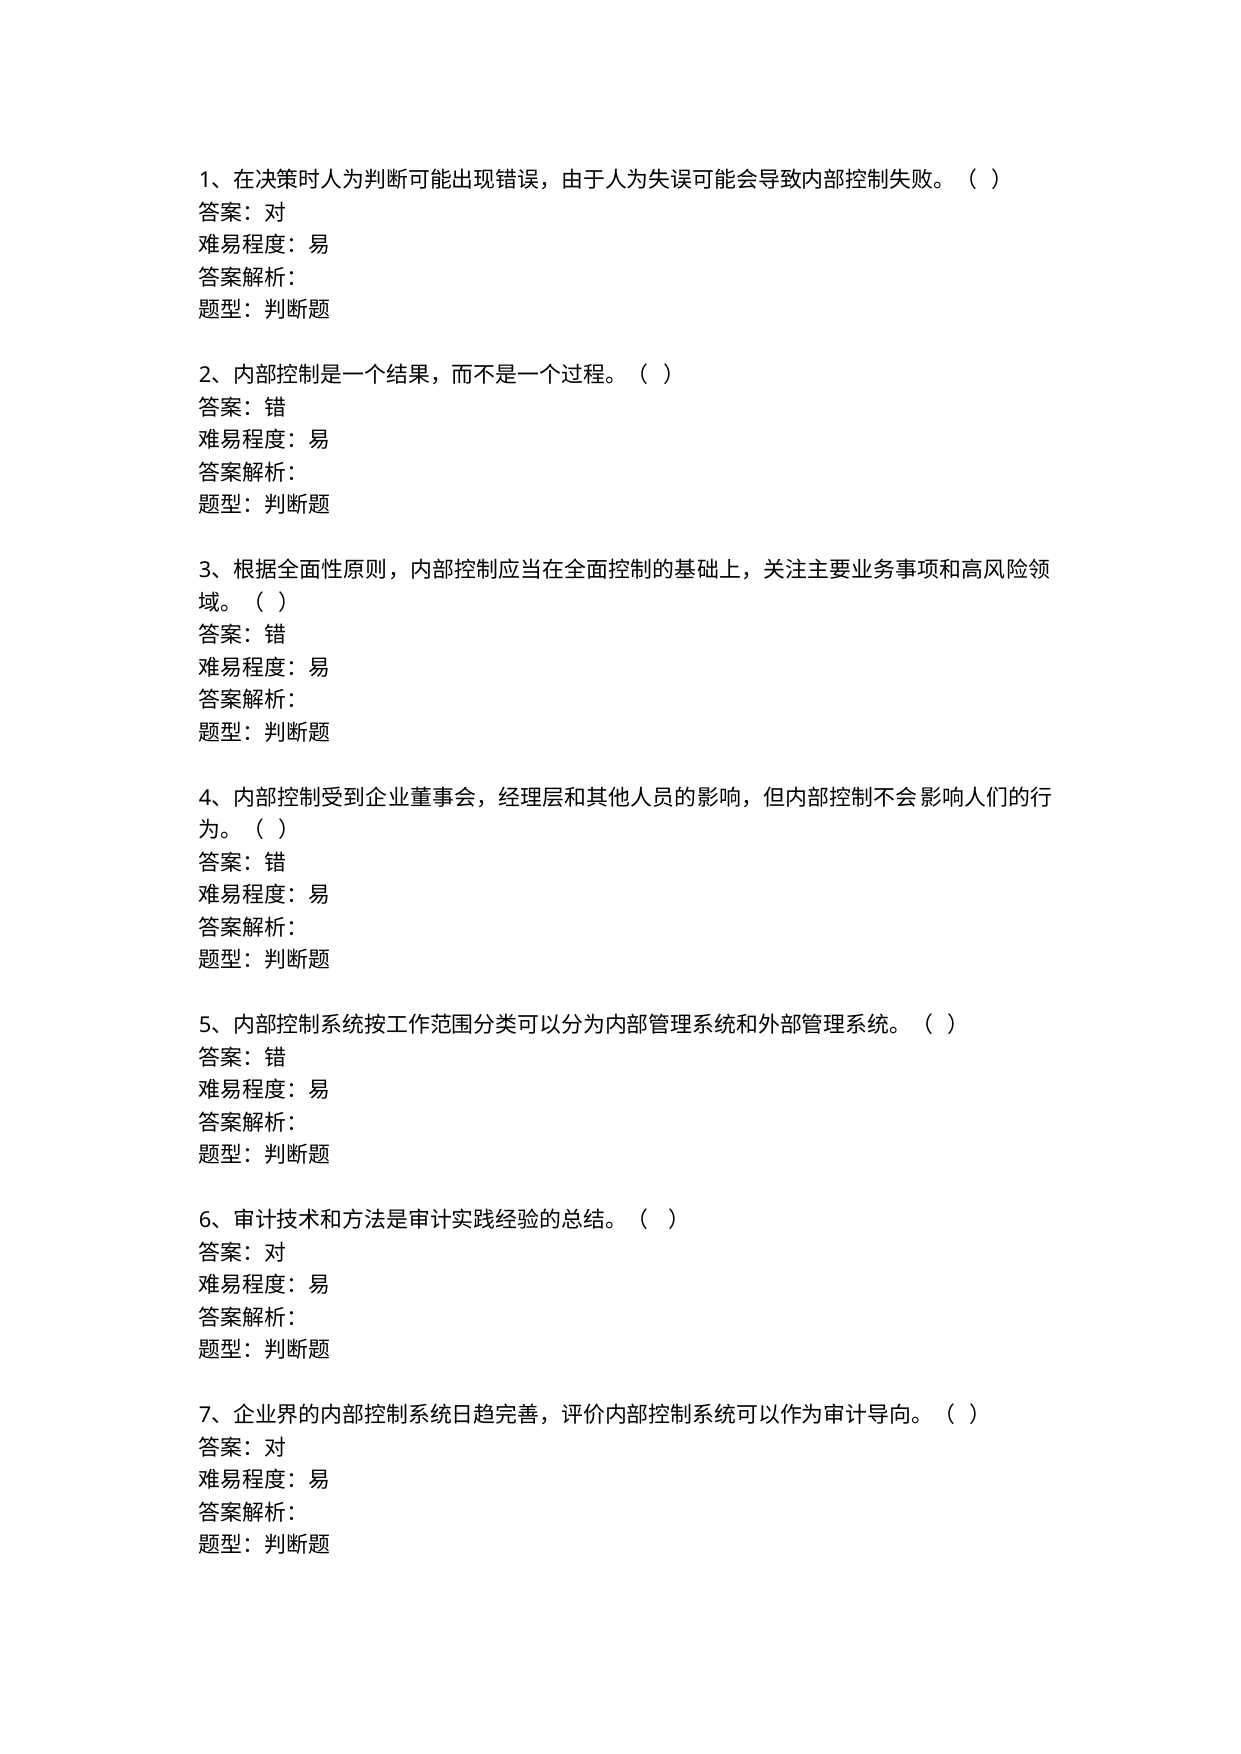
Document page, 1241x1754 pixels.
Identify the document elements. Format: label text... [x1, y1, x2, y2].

text 2、内部控制是一个结果，而不是一个过程。（ ） [198, 357, 1053, 389]
list 答案：错 [198, 617, 1053, 649]
list 答案：错 [198, 1039, 1053, 1072]
text 题型：判断题 [198, 1137, 1053, 1169]
text 难易程度：易 [198, 1462, 1053, 1494]
text 题型：判断题 [198, 714, 1053, 747]
list 答案：对 [198, 1234, 1053, 1267]
text 答案解析： [198, 1104, 1053, 1137]
text 7、企业界的内部控制系统日趋完善，评价内部控制系统可以作为审计导向。（ ） [198, 1397, 1053, 1429]
text 5、内部控制系统按工作范围分类可以分为内部管理系统和外部管理系统。（ ） [198, 1007, 1053, 1039]
text 难易程度：易 [198, 877, 1053, 909]
text 题型：判断题 [198, 487, 1053, 519]
text 答案解析： [198, 1494, 1053, 1527]
text 答案解析： [198, 259, 1053, 292]
text 题型：判断题 [198, 292, 1053, 324]
text 难易程度：易 [198, 227, 1053, 259]
text 答案解析： [198, 682, 1053, 714]
text 1、在决策时人为判断可能出现错误，由于人为失误可能会导致内部控制失败。（ ） [198, 162, 1053, 194]
text 难易程度：易 [198, 649, 1053, 682]
text 难易程度：易 [198, 1072, 1053, 1104]
text 答案解析： [198, 1299, 1053, 1332]
text 答案解析： [198, 909, 1053, 942]
text 4、内部控制受到企业董事会，经理层和其他人员的影响，但内部控制不会影响人们的行为。（ ） [198, 779, 1053, 844]
text 难易程度：易 [198, 422, 1053, 454]
text 题型：判断题 [198, 1332, 1053, 1364]
text 答案解析： [198, 454, 1053, 487]
text 难易程度：易 [198, 1267, 1053, 1299]
list 答案：错 [198, 389, 1053, 422]
text 6、审计技术和方法是审计实践经验的总结。（ ） [198, 1202, 1053, 1234]
text 题型：判断题 [198, 1527, 1053, 1559]
text 3、根据全面性原则，内部控制应当在全面控制的基础上，关注主要业务事项和高风险领域。（ ） [198, 552, 1053, 617]
list 答案：错 [198, 844, 1053, 877]
list 答案：对 [198, 1429, 1053, 1462]
text 题型：判断题 [198, 942, 1053, 974]
list 答案：对 [198, 194, 1053, 227]
